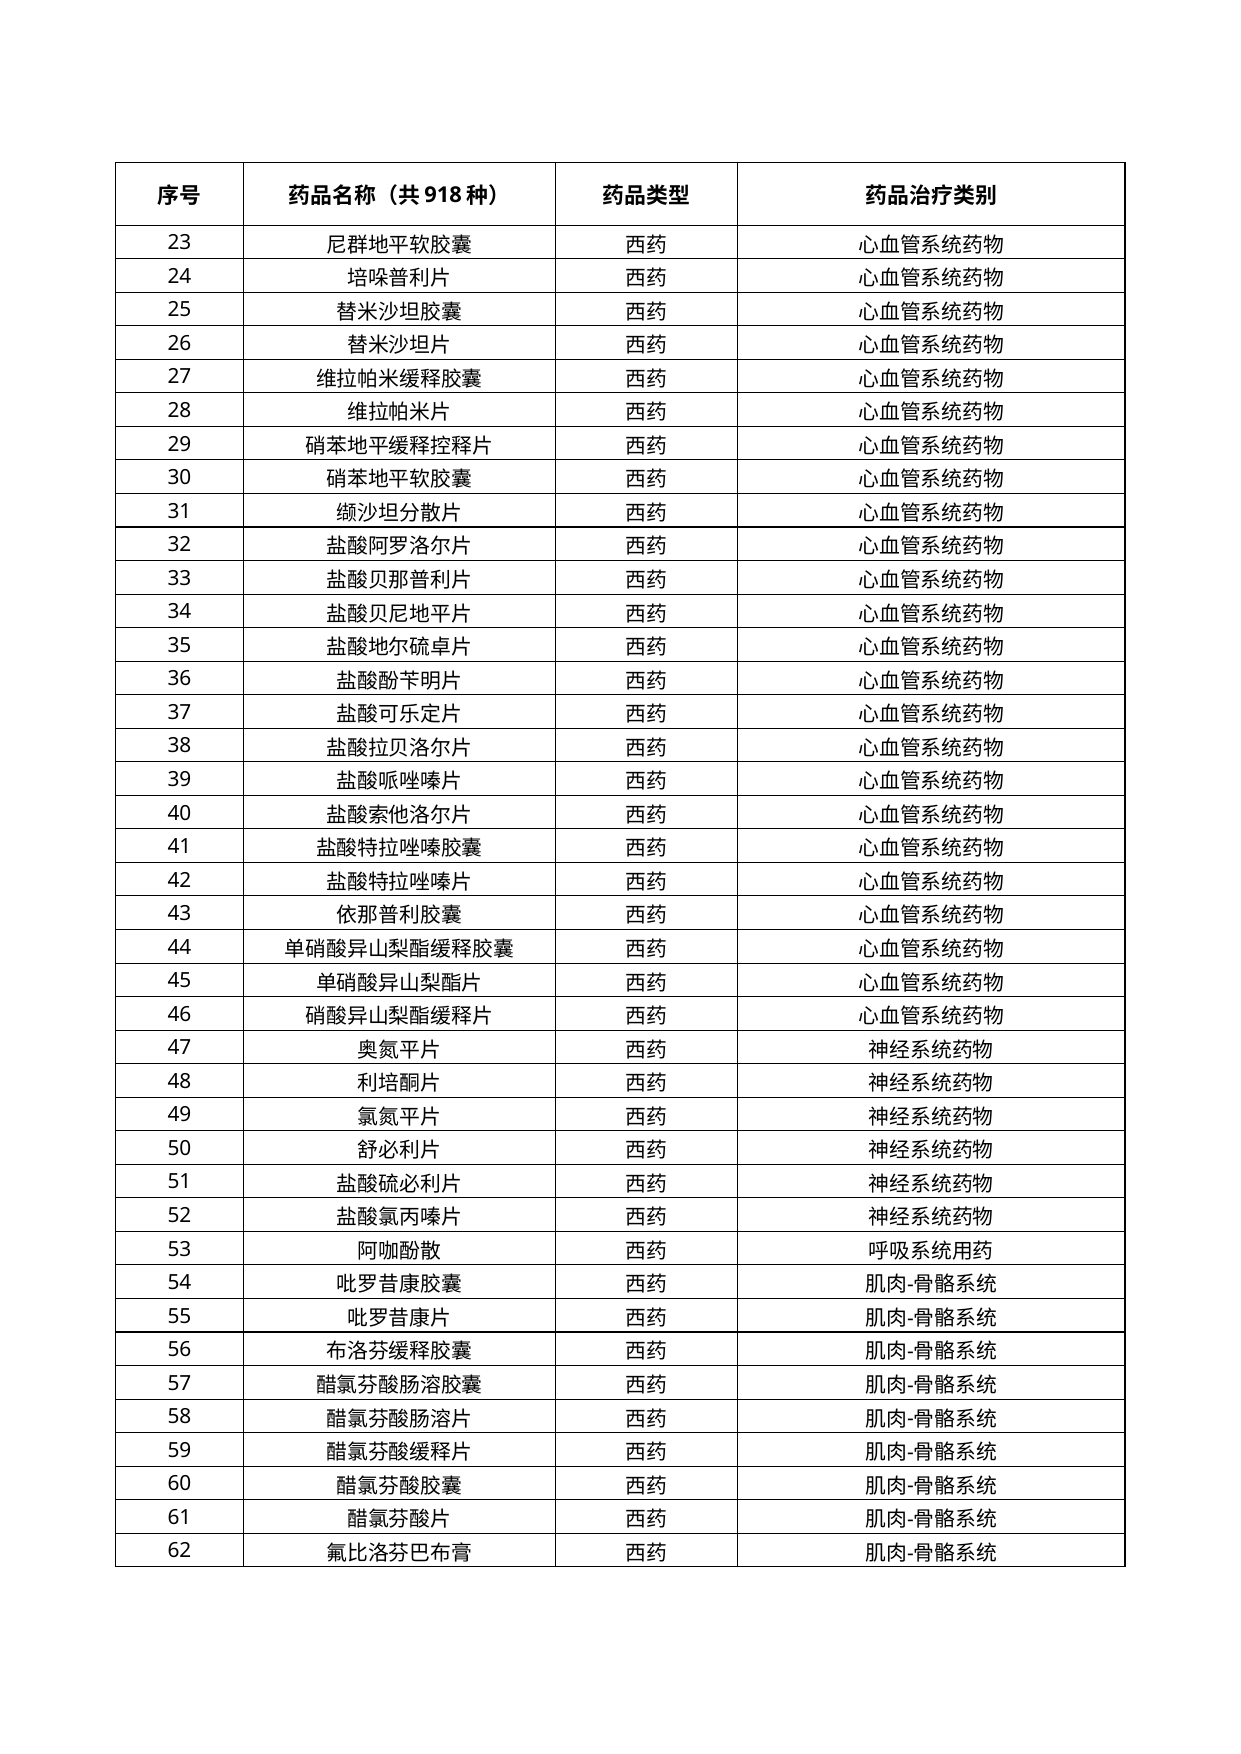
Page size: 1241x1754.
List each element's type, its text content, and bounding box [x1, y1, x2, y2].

table_cell 心血管系统药物 [738, 896, 1124, 929]
table_header 药品类型 [556, 163, 737, 224]
table_cell 43 [116, 896, 243, 929]
table_cell 心血管系统药物 [738, 930, 1124, 962]
table_cell 41 [116, 829, 243, 862]
table_cell 硝酸异山梨酯缓释片 [244, 997, 555, 1029]
table_cell 肌肉-骨骼系统 [738, 1534, 1124, 1566]
table_cell 醋氯芬酸肠溶胶囊 [244, 1366, 555, 1398]
table_cell 45 [116, 964, 243, 996]
table_header 药品治疗类别 [738, 163, 1124, 224]
table_cell 心血管系统药物 [738, 695, 1124, 728]
table_cell 62 [116, 1534, 243, 1566]
table_cell 心血管系统药物 [738, 762, 1124, 795]
table_cell 西药 [556, 561, 737, 593]
table_cell 26 [116, 326, 243, 359]
table_cell 36 [116, 662, 243, 694]
table_cell 盐酸阿罗洛尔片 [244, 528, 555, 560]
table_cell 缬沙坦分散片 [244, 494, 555, 526]
table_cell 56 [116, 1333, 243, 1365]
table_cell 利培酮片 [244, 1064, 555, 1097]
table_cell 心血管系统药物 [738, 829, 1124, 862]
table_header 序号 [116, 163, 243, 224]
table_cell 氟比洛芬巴布膏 [244, 1534, 555, 1566]
table_cell 西药 [556, 729, 737, 761]
table_cell 神经系统药物 [738, 1064, 1124, 1097]
table_cell 神经系统药物 [738, 1031, 1124, 1063]
table_cell 盐酸哌唑嗪片 [244, 762, 555, 795]
table_cell 神经系统药物 [738, 1198, 1124, 1231]
table_cell 西药 [556, 964, 737, 996]
table_cell 西药 [556, 628, 737, 661]
table_cell 西药 [556, 393, 737, 426]
table_cell 心血管系统药物 [738, 528, 1124, 560]
table_cell 心血管系统药物 [738, 662, 1124, 694]
table_cell 61 [116, 1500, 243, 1533]
table_cell 心血管系统药物 [738, 326, 1124, 359]
table_cell 西药 [556, 259, 737, 292]
table_cell 醋氯芬酸片 [244, 1500, 555, 1533]
table_cell 31 [116, 494, 243, 526]
table_cell 吡罗昔康片 [244, 1299, 555, 1331]
table_cell 阿咖酚散 [244, 1232, 555, 1264]
table_cell 34 [116, 595, 243, 627]
table_cell 28 [116, 393, 243, 426]
table_cell 西药 [556, 863, 737, 895]
table_cell 硝苯地平软胶囊 [244, 460, 555, 493]
table_cell 西药 [556, 1232, 737, 1264]
table_cell 单硝酸异山梨酯片 [244, 964, 555, 996]
table_cell 西药 [556, 528, 737, 560]
table_cell 吡罗昔康胶囊 [244, 1265, 555, 1298]
table_cell 盐酸索他洛尔片 [244, 796, 555, 828]
table_cell 肌肉-骨骼系统 [738, 1333, 1124, 1365]
table_cell 心血管系统药物 [738, 997, 1124, 1029]
table_cell 西药 [556, 1064, 737, 1097]
table_cell 38 [116, 729, 243, 761]
table_cell 肌肉-骨骼系统 [738, 1400, 1124, 1432]
table_cell 布洛芬缓释胶囊 [244, 1333, 555, 1365]
table_cell 55 [116, 1299, 243, 1331]
table_cell 硝苯地平缓释控释片 [244, 427, 555, 459]
table_cell 肌肉-骨骼系统 [738, 1265, 1124, 1298]
table_cell 25 [116, 293, 243, 325]
table_cell 西药 [556, 1265, 737, 1298]
table_cell 肌肉-骨骼系统 [738, 1467, 1124, 1499]
table_cell 29 [116, 427, 243, 459]
table_cell 盐酸地尔硫卓片 [244, 628, 555, 661]
table_cell 西药 [556, 494, 737, 526]
table_cell 52 [116, 1198, 243, 1231]
table_cell 西药 [556, 997, 737, 1029]
table_cell 西药 [556, 1433, 737, 1466]
table_cell 37 [116, 695, 243, 728]
table_cell 心血管系统药物 [738, 964, 1124, 996]
table_cell 盐酸拉贝洛尔片 [244, 729, 555, 761]
table_cell 维拉帕米片 [244, 393, 555, 426]
table_header 药品名称（共918种） [244, 163, 555, 224]
table_cell 西药 [556, 595, 737, 627]
table_cell 单硝酸异山梨酯缓释胶囊 [244, 930, 555, 962]
table_cell 西药 [556, 1400, 737, 1432]
table_cell 44 [116, 930, 243, 962]
table_cell 盐酸贝尼地平片 [244, 595, 555, 627]
table_cell 西药 [556, 1299, 737, 1331]
table_cell 肌肉-骨骼系统 [738, 1299, 1124, 1331]
table_cell 培哚普利片 [244, 259, 555, 292]
table_cell 西药 [556, 695, 737, 728]
table_cell 西药 [556, 1031, 737, 1063]
table_cell 西药 [556, 829, 737, 862]
table_cell 西药 [556, 1131, 737, 1164]
table_cell 神经系统药物 [738, 1131, 1124, 1164]
table_cell 33 [116, 561, 243, 593]
table_cell 西药 [556, 460, 737, 493]
table_cell 呼吸系统用药 [738, 1232, 1124, 1264]
table_cell 盐酸可乐定片 [244, 695, 555, 728]
table_cell 西药 [556, 762, 737, 795]
table_cell 西药 [556, 427, 737, 459]
table_cell 西药 [556, 1500, 737, 1533]
table_cell 氯氮平片 [244, 1098, 555, 1130]
table_cell 心血管系统药物 [738, 796, 1124, 828]
table_cell 肌肉-骨骼系统 [738, 1366, 1124, 1398]
table_cell 53 [116, 1232, 243, 1264]
table_cell 肌肉-骨骼系统 [738, 1433, 1124, 1466]
table_cell 23 [116, 226, 243, 258]
table_cell 心血管系统药物 [738, 561, 1124, 593]
table_cell 32 [116, 528, 243, 560]
table_cell 西药 [556, 1098, 737, 1130]
table_cell 西药 [556, 293, 737, 325]
table_cell 心血管系统药物 [738, 226, 1124, 258]
table_cell 心血管系统药物 [738, 628, 1124, 661]
table_cell 40 [116, 796, 243, 828]
table_cell 替米沙坦片 [244, 326, 555, 359]
table_cell 59 [116, 1433, 243, 1466]
table_cell 西药 [556, 326, 737, 359]
table_cell 24 [116, 259, 243, 292]
table_cell 心血管系统药物 [738, 460, 1124, 493]
table_cell 西药 [556, 360, 737, 392]
table_cell 58 [116, 1400, 243, 1432]
table_cell 神经系统药物 [738, 1098, 1124, 1130]
table_cell 心血管系统药物 [738, 360, 1124, 392]
table_cell 盐酸酚苄明片 [244, 662, 555, 694]
table_cell 醋氯芬酸缓释片 [244, 1433, 555, 1466]
table_cell 54 [116, 1265, 243, 1298]
table_cell 肌肉-骨骼系统 [738, 1500, 1124, 1533]
table_cell 西药 [556, 1467, 737, 1499]
table_cell 心血管系统药物 [738, 494, 1124, 526]
table_cell 依那普利胶囊 [244, 896, 555, 929]
table_cell 42 [116, 863, 243, 895]
table_cell 奥氮平片 [244, 1031, 555, 1063]
table_cell 西药 [556, 796, 737, 828]
table_cell 35 [116, 628, 243, 661]
table_cell 醋氯芬酸肠溶片 [244, 1400, 555, 1432]
table_cell 西药 [556, 1333, 737, 1365]
table_cell 46 [116, 997, 243, 1029]
table_cell 49 [116, 1098, 243, 1130]
table_cell 47 [116, 1031, 243, 1063]
table_cell 60 [116, 1467, 243, 1499]
table_cell 盐酸特拉唑嗪胶囊 [244, 829, 555, 862]
table_cell 西药 [556, 1165, 737, 1197]
table_cell 心血管系统药物 [738, 259, 1124, 292]
table_cell 27 [116, 360, 243, 392]
table_cell 心血管系统药物 [738, 863, 1124, 895]
table_cell 57 [116, 1366, 243, 1398]
table_cell 维拉帕米缓释胶囊 [244, 360, 555, 392]
table_cell 西药 [556, 1198, 737, 1231]
table_cell 心血管系统药物 [738, 293, 1124, 325]
table_cell 51 [116, 1165, 243, 1197]
table_cell 神经系统药物 [738, 1165, 1124, 1197]
table_cell 心血管系统药物 [738, 393, 1124, 426]
table_cell 心血管系统药物 [738, 427, 1124, 459]
table_cell 替米沙坦胶囊 [244, 293, 555, 325]
table_cell 心血管系统药物 [738, 729, 1124, 761]
table_cell 48 [116, 1064, 243, 1097]
table_cell 西药 [556, 1534, 737, 1566]
table_cell 盐酸贝那普利片 [244, 561, 555, 593]
table_cell 30 [116, 460, 243, 493]
table_cell 西药 [556, 1366, 737, 1398]
table_cell 西药 [556, 930, 737, 962]
table_cell 西药 [556, 662, 737, 694]
table_cell 50 [116, 1131, 243, 1164]
table_cell 心血管系统药物 [738, 595, 1124, 627]
table_cell 舒必利片 [244, 1131, 555, 1164]
table_cell 尼群地平软胶囊 [244, 226, 555, 258]
table_cell 39 [116, 762, 243, 795]
table_cell 醋氯芬酸胶囊 [244, 1467, 555, 1499]
table_cell 西药 [556, 896, 737, 929]
table_cell 盐酸特拉唑嗪片 [244, 863, 555, 895]
table_cell 盐酸氯丙嗪片 [244, 1198, 555, 1231]
table_cell 西药 [556, 226, 737, 258]
table_cell 盐酸硫必利片 [244, 1165, 555, 1197]
